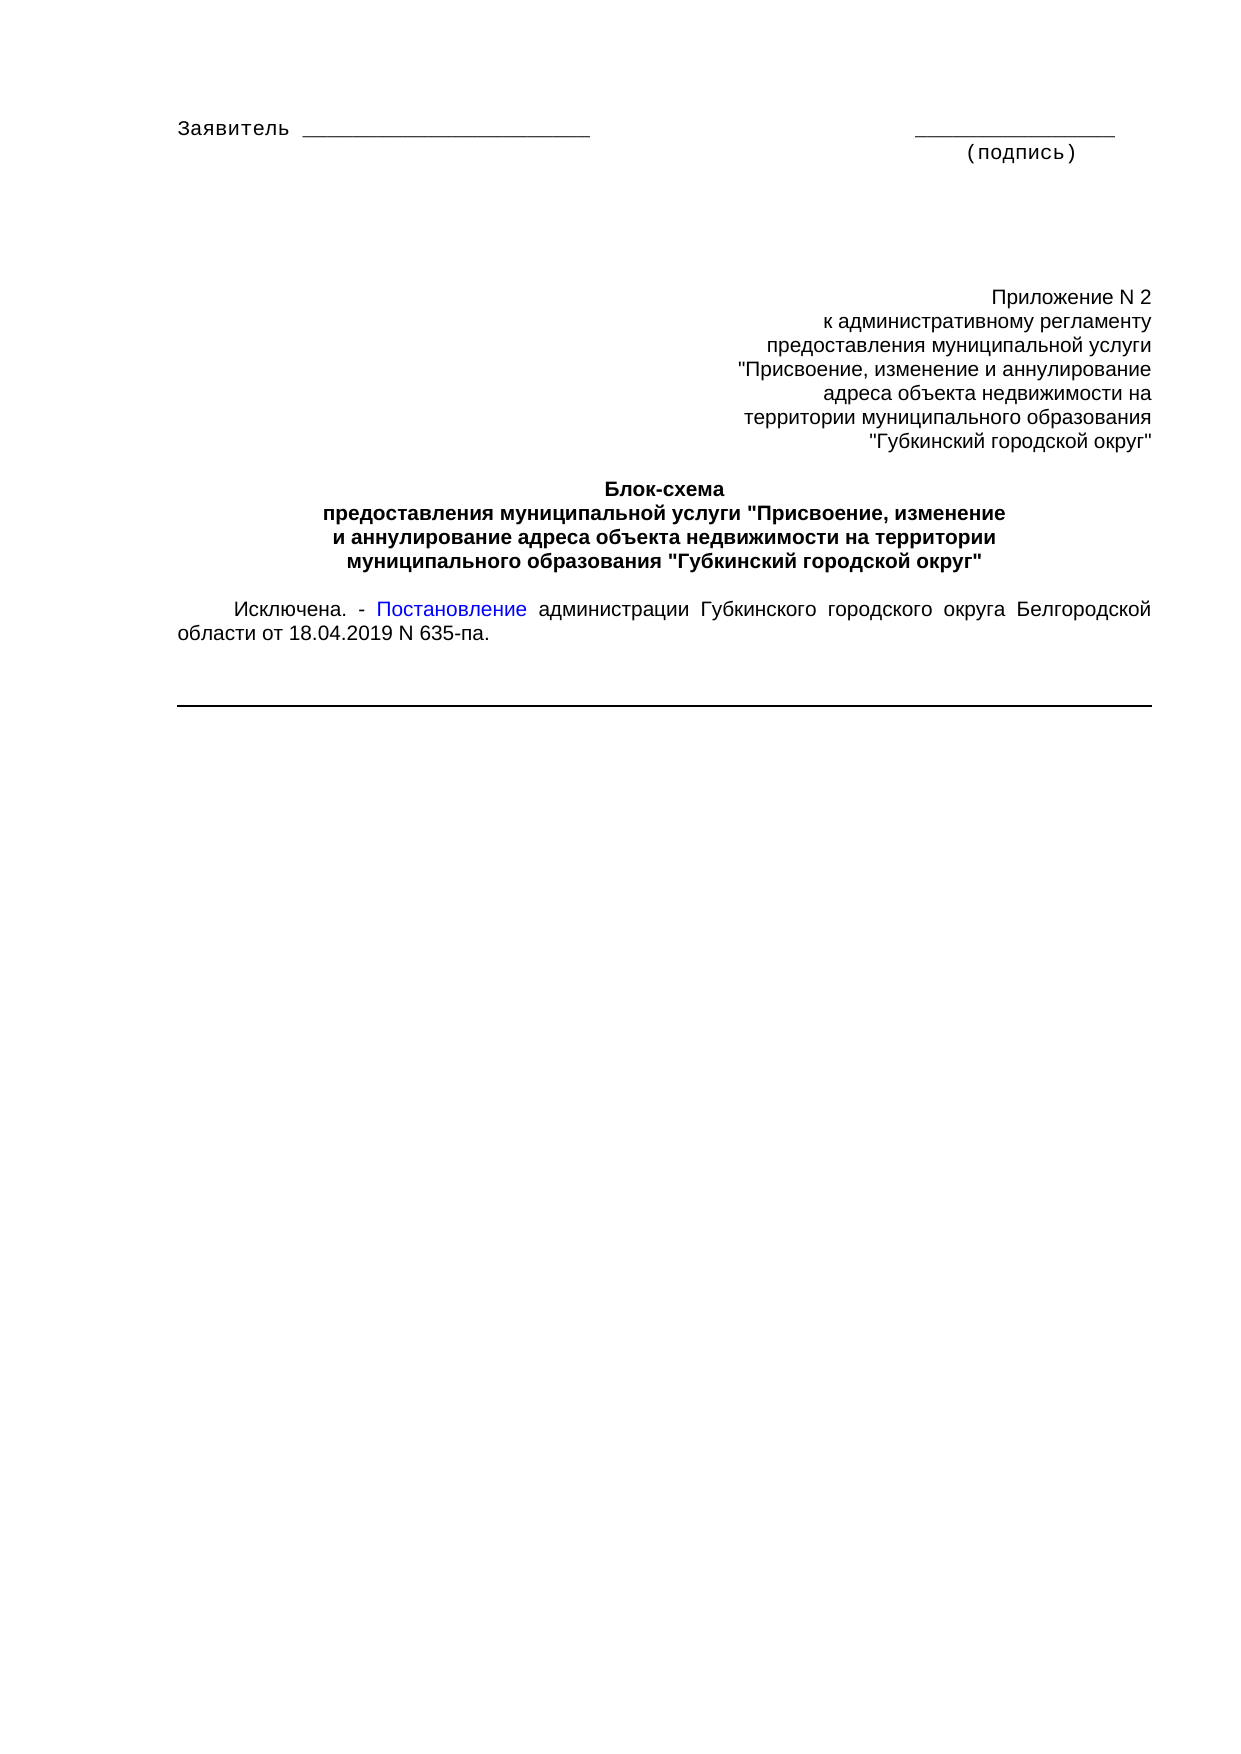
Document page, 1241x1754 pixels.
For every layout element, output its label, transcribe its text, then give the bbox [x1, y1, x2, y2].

title муниципального образования "Губкинский городской округ" [177, 549, 1152, 573]
title и аннулирование адреса объекта недвижимости на территории [177, 525, 1152, 549]
text Приложение N 2 [177, 285, 1152, 309]
text "Губкинский городской округ" [177, 429, 1152, 453]
text к административному регламенту [177, 309, 1152, 333]
text адреса объекта недвижимости на [177, 381, 1152, 405]
text предоставления муниципальной услуги [177, 333, 1152, 357]
text "Присвоение, изменение и аннулирование [177, 357, 1152, 381]
text территории муниципального образования [177, 405, 1152, 429]
title предоставления муниципальной услуги "Присвоение, изменение [177, 501, 1152, 525]
text Заявитель _______________________ ________________ [177, 118, 1152, 142]
text Исключена. - Постановление администрации Губкинского городского округа Белгородской области от 18.04.2019 N 635-па. [177, 597, 1152, 644]
text (подпись) [177, 142, 1152, 165]
title Блок-схема [177, 477, 1152, 501]
